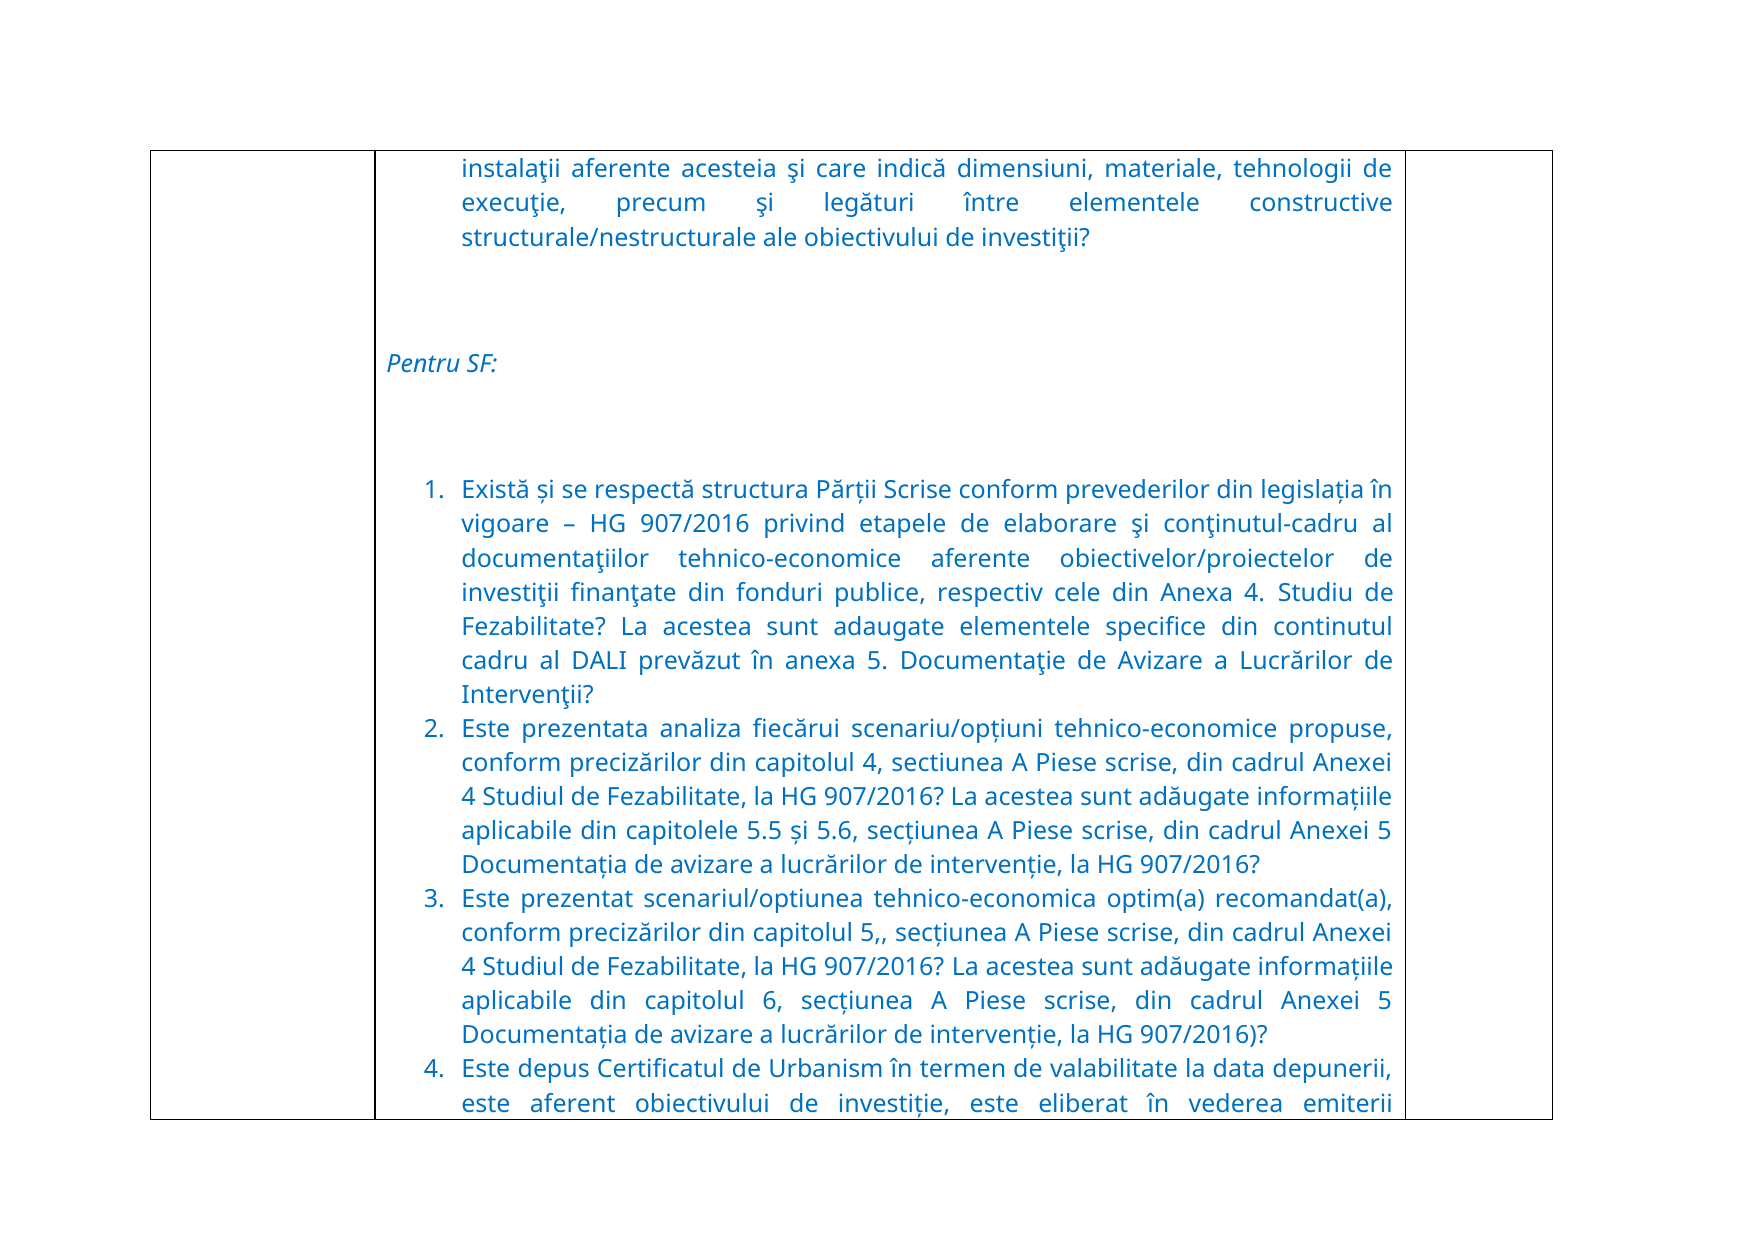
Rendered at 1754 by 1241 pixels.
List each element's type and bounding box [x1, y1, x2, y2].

table_cell [1406, 151, 1552, 1119]
table_cell [376, 151, 1405, 1119]
